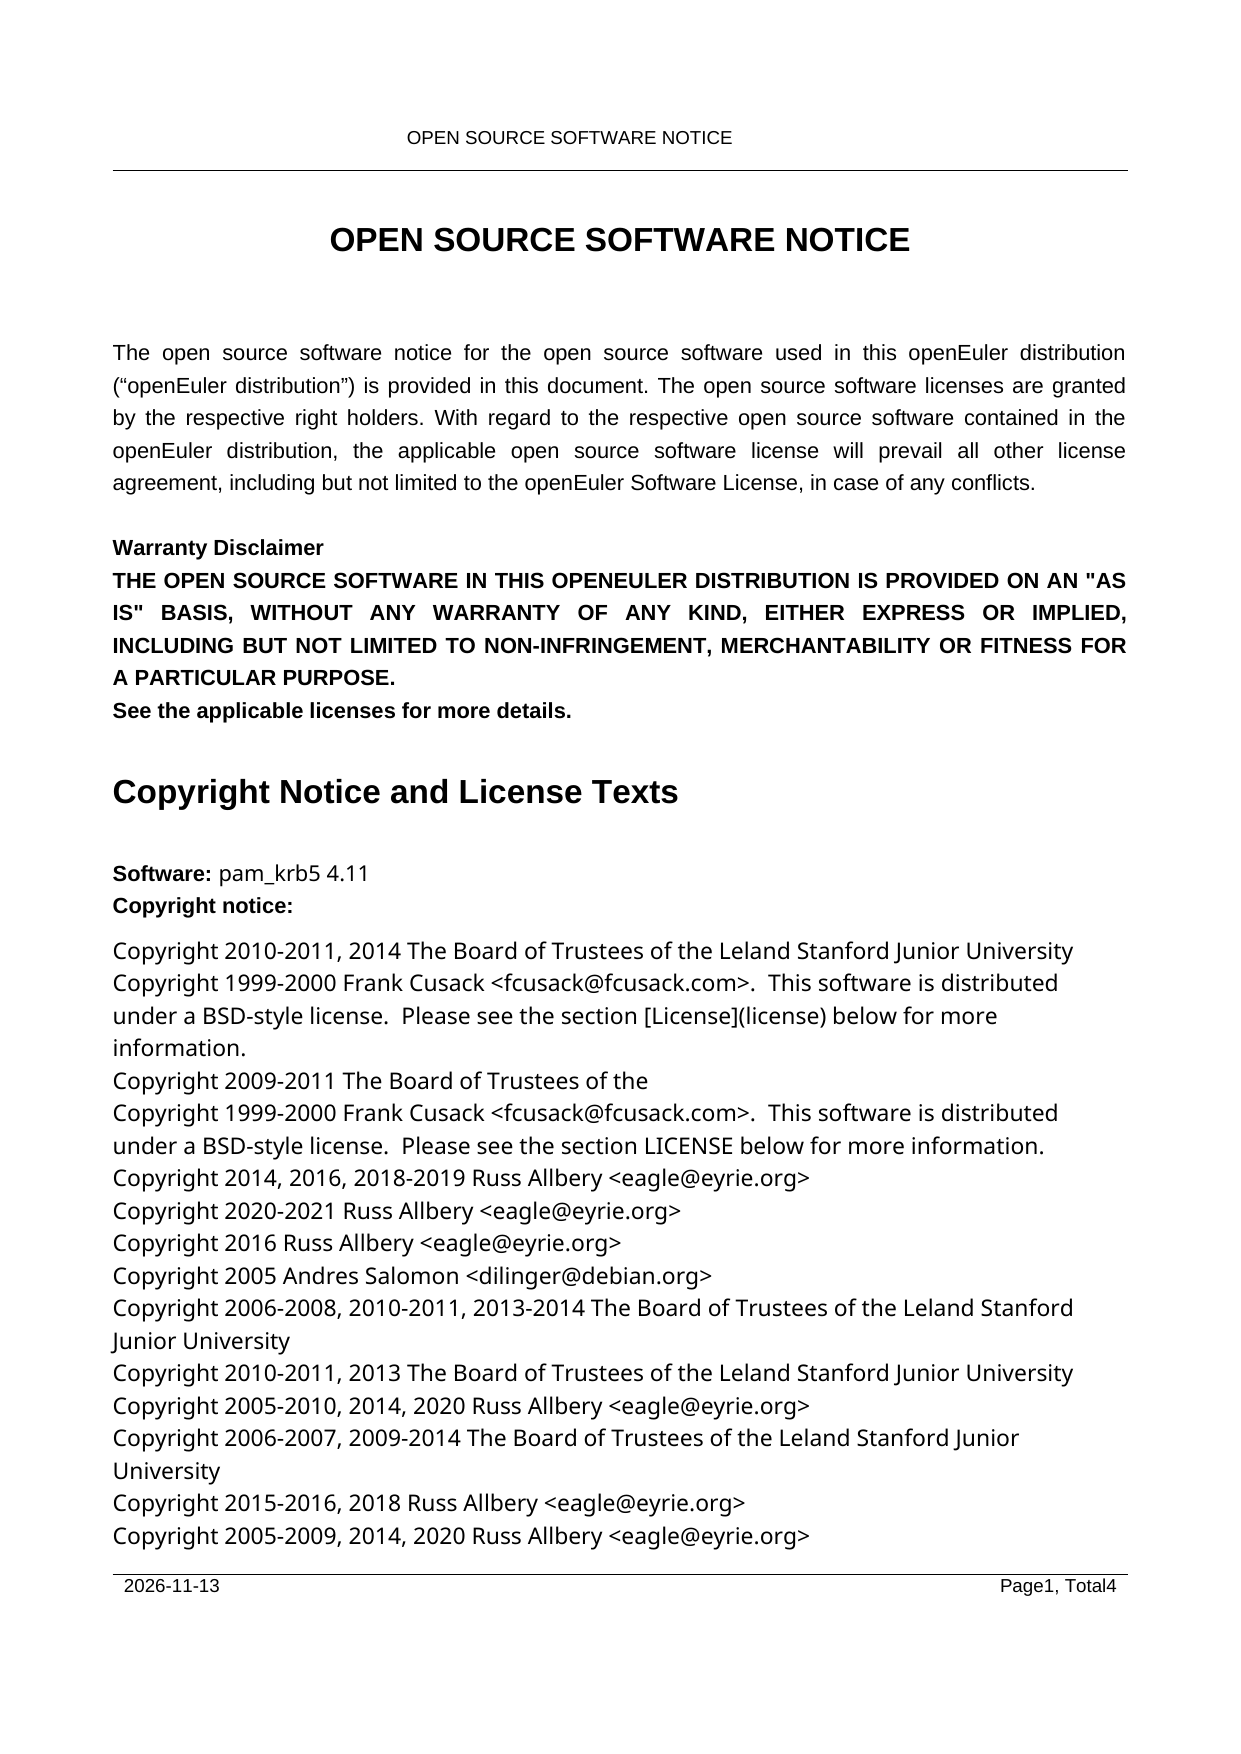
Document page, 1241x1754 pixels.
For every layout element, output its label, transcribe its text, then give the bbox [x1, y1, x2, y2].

title Software: pam_krb5 4.11 [112, 856, 1128, 889]
text The open source software notice for the open source software used in this openEuler distribution (“openEuler distribution”) is provided in this document. The open source software licenses are granted by the respective right holders. With regard to the respective open source software contained in the openEuler distribution, the applicable open source software license will prevail all other license agreement, including but not limited to the openEuler Software License, in case of any conflicts. [112, 336, 1128, 499]
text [112, 934, 1128, 1551]
text Warranty Disclaimer [112, 531, 1128, 564]
text THE OPEN SOURCE SOFTWARE IN THIS OPENEULER DISTRIBUTION IS PROVIDED ON AN "AS IS" BASIS, WITHOUT ANY WARRANTY OF ANY KIND, EITHER EXPRESS OR IMPLIED, INCLUDING BUT NOT LIMITED TO NON-INFRINGEMENT, MERCHANTABILITY OR FITNESS FOR A PARTICULAR PURPOSE. See the applicable licenses for more details. [112, 564, 1128, 726]
text OPEN SOURCE SOFTWARE NOTICE [112, 206, 1128, 271]
text Copyright notice: [112, 889, 1128, 921]
text Copyright Notice and License Texts [112, 759, 1128, 824]
